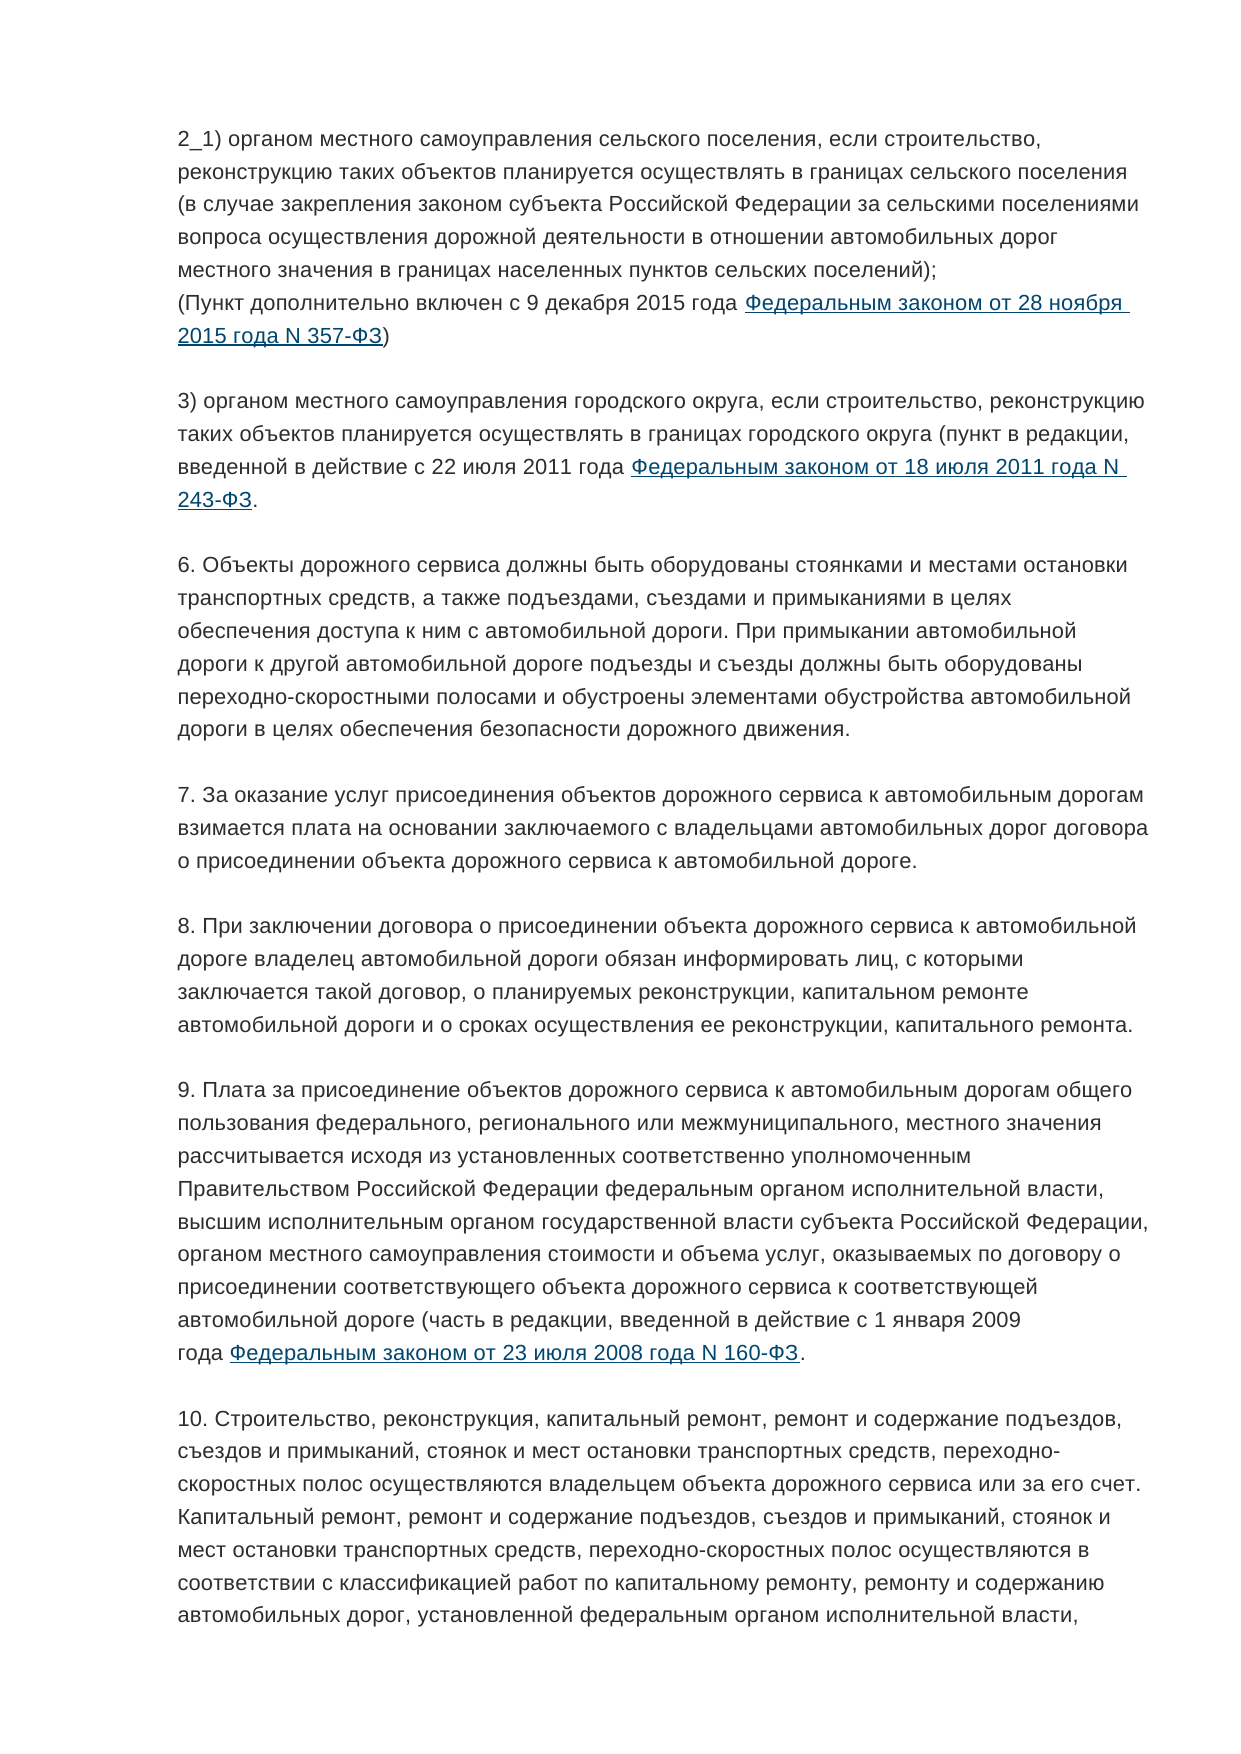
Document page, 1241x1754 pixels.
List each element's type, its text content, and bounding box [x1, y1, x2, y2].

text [177, 1398, 1152, 1627]
text 2_1) органом местного самоуправления сельского поселения, если строительство, реконструкцию таких объектов планируется осуществлять в границах сельского поселения (в случае закрепления законом субъекта Российской Федерации за сельскими поселениями вопроса осуществления дорожной деятельности в отношении автомобильных дорог местного значения в границах населенных пунктов сельских поселений); (Пункт дополнительно включен с 9 декабря 2015 года Федеральным законом от 28 ноября 2015 года N 357-ФЗ) [177, 118, 1152, 381]
text 6. Объекты дорожного сервиса должны быть оборудованы стоянками и местами остановки транспортных средств, а также подъездами, съездами и примыканиями в целях обеспечения доступа к ним с автомобильной дороги. При примыкании автомобильной дороги к другой автомобильной дороге подъезды и съезды должны быть оборудованы переходно-скоростными полосами и обустроены элементами обустройства автомобильной дороги в целях обеспечения безопасности дорожного движения. [177, 545, 1152, 774]
text 8. При заключении договора о присоединении объекта дорожного сервиса к автомобильной дороге владелец автомобильной дороги обязан информировать лиц, с которыми заключается такой договор, о планируемых реконструкции, капитальном ремонте автомобильной дороги и о сроках осуществления ее реконструкции, капитального ремонта. [177, 906, 1152, 1070]
text 3) органом местного самоуправления городского округа, если строительство, реконструкцию таких объектов планируется осуществлять в границах городского округа (пункт в редакции, введенной в действие с 22 июля 2011 года Федеральным законом от 18 июля 2011 года N 243-ФЗ. [177, 381, 1152, 545]
text 7. За оказание услуг присоединения объектов дорожного сервиса к автомобильным дорогам взимается плата на основании заключаемого с владельцами автомобильных дорог договора о присоединении объекта дорожного сервиса к автомобильной дороге. [177, 774, 1152, 906]
text 9. Плата за присоединение объектов дорожного сервиса к автомобильным дорогам общего пользования федерального, регионального или межмуниципального, местного значения рассчитывается исходя из установленных соответственно уполномоченным Правительством Российской Федерации федеральным органом исполнительной власти, высшим исполнительным органом государственной власти субъекта Российской Федерации, органом местного самоуправления стоимости и объема услуг, оказываемых по договору о присоединении соответствующего объекта дорожного сервиса к соответствующей автомобильной дороге (часть в редакции, введенной в действие с 1 января 2009 года Федеральным законом от 23 июля 2008 года N 160-ФЗ. [177, 1070, 1152, 1398]
